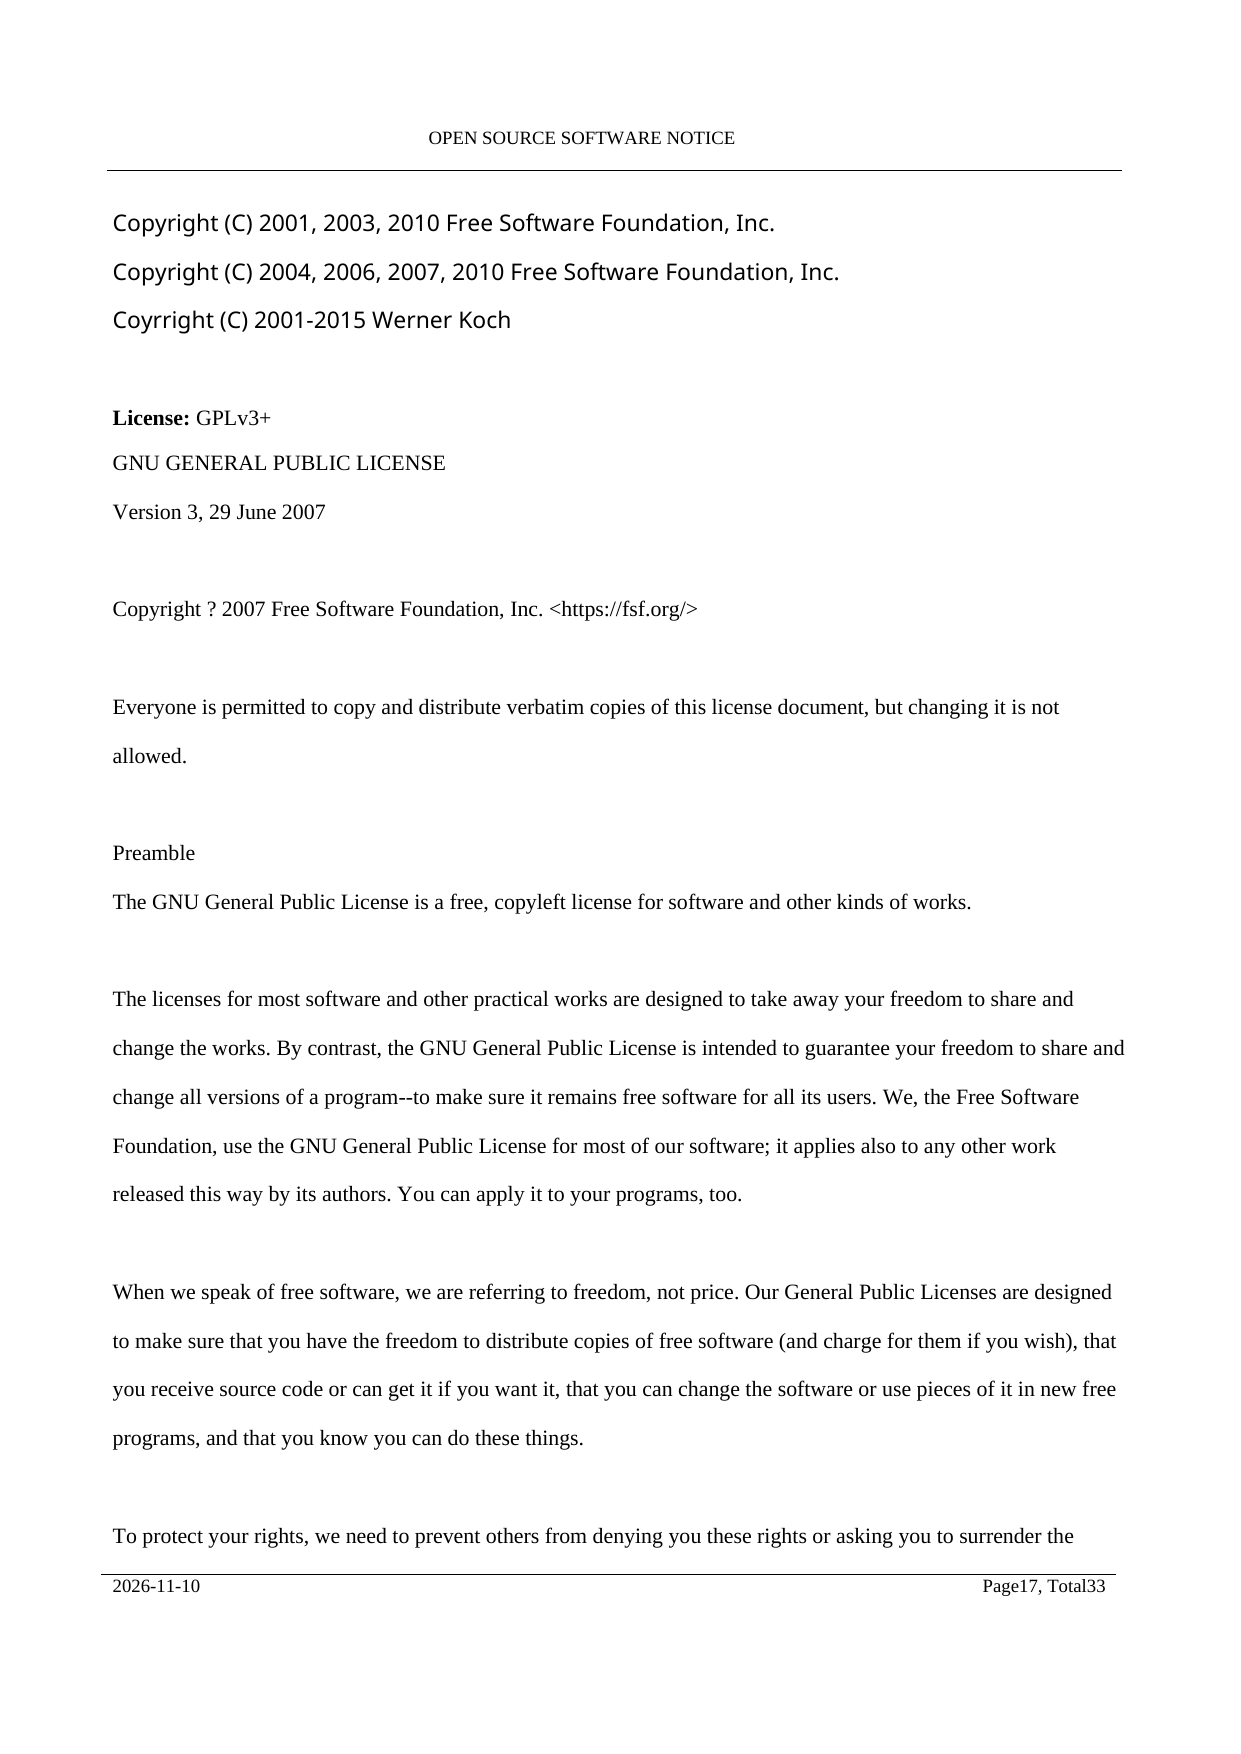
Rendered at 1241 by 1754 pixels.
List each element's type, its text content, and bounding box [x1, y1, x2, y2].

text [112, 446, 1128, 1551]
text License: GPLv3+ [112, 401, 1128, 434]
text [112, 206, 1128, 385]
